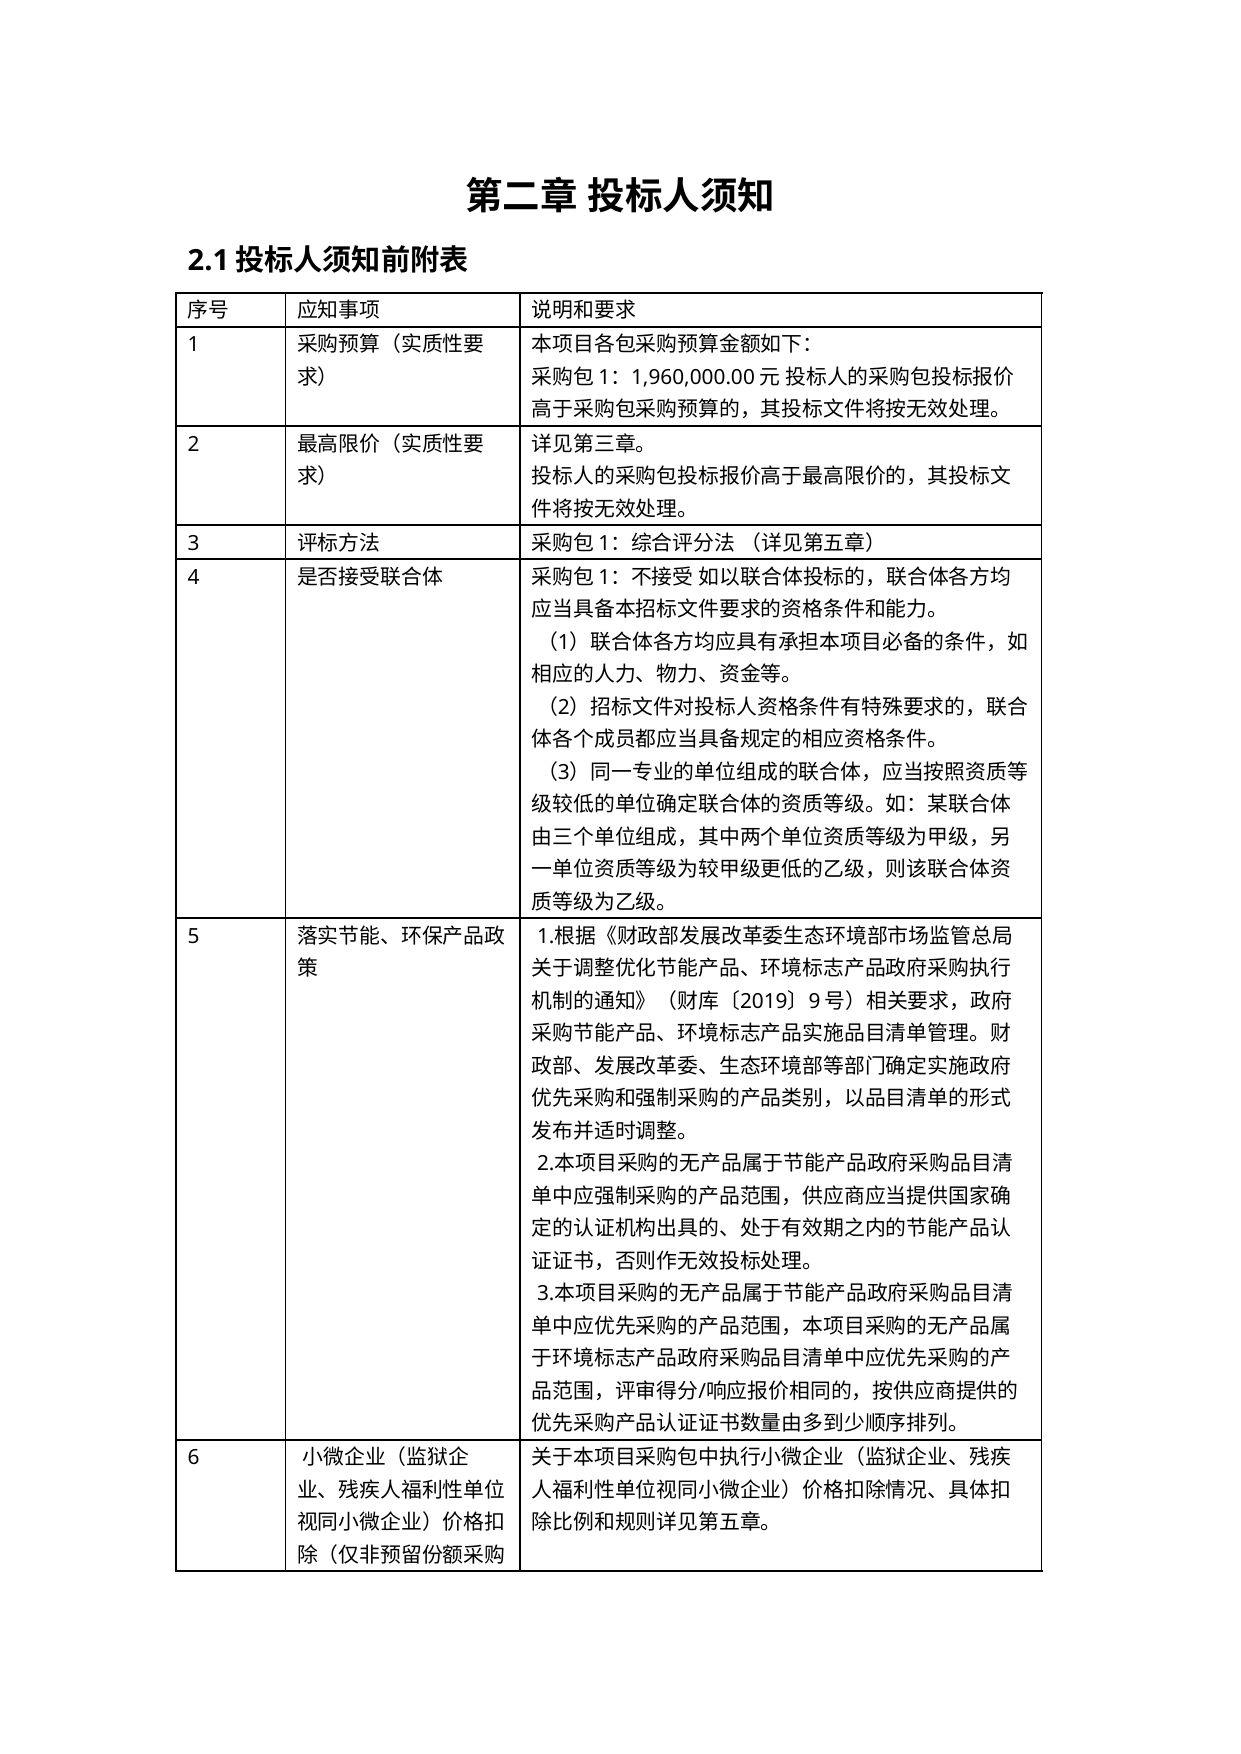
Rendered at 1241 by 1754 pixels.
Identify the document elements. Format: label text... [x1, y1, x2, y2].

table_cell 评标方法 [286, 526, 519, 558]
table_cell 1 [177, 328, 285, 425]
table_cell 6 [177, 1441, 285, 1570]
table_header 说明和要求 [521, 294, 1041, 326]
table_cell 采购包1：综合评分法 （详见第五章） [521, 526, 1041, 558]
table_cell 是否接受联合体 [286, 560, 519, 917]
table_cell 本项目各包采购预算金额如下： 采购包1：1,960,000.00元 投标人的采购包投标报价高于采购包采购预算的，其投标文件将按无效处理。 [521, 328, 1041, 425]
text 2.1投标人须知前附表 [187, 227, 1053, 292]
table_cell 3 [177, 526, 285, 558]
table_cell 采购预算（实质性要求） [286, 328, 519, 425]
table_cell 4 [177, 560, 285, 917]
table_cell 采购包1：不接受 如以联合体投标的，联合体各方均应当具备本招标文件要求的资格条件和能力。 （1）联合体各方均应具有承担本项目必备的条件，如相应的人力、物力、资金等。 （2）招标文件对投标人资格条件有特殊要求的，联合体各个成员都应当具备规定的相应资格条件。 （3）同一专业的单位组成的联合体，应当按照资质等级较低的单位确定联合体的资质等级。如：某联合体由三个单位组成，其中两个单位资质等级为甲级，另一单位资质等级为较甲级更低的乙级，则该联合体资质等级为乙级。 [521, 560, 1041, 917]
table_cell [521, 1441, 1041, 1570]
table_cell 5 [177, 919, 285, 1439]
table_cell 2 [177, 427, 285, 524]
text 第二章 投标人须知 [187, 162, 1053, 227]
table_header 序号 [177, 294, 285, 326]
table_cell 最高限价（实质性要求） [286, 427, 519, 524]
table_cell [286, 1441, 519, 1570]
table_cell 详见第三章。 投标人的采购包投标报价高于最高限价的，其投标文件将按无效处理。 [521, 427, 1041, 524]
table_cell 1.根据《财政部发展改革委生态环境部市场监管总局关于调整优化节能产品、环境标志产品政府采购执行机制的通知》（财库〔2019〕9号）相关要求，政府采购节能产品、环境标志产品实施品目清单管理。财政部、发展改革委、生态环境部等部门确定实施政府优先采购和强制采购的产品类别，以品目清单的形式发布并适时调整。 2.本项目采购的无产品属于节能产品政府采购品目清单中应强制采购的产品范围，供应商应当提供国家确定的认证机构出具的、处于有效期之内的节能产品认证证书，否则作无效投标处理。 3.本项目采购的无产品属于节能产品政府采购品目清单中应优先采购的产品范围，本项目采购的无产品属于环境标志产品政府采购品目清单中应优先采购的产品范围，评审得分/响应报价相同的，按供应商提供的优先采购产品认证证书数量由多到少顺序排列。 [521, 919, 1041, 1439]
table_header 应知事项 [286, 294, 519, 326]
table_cell 落实节能、环保产品政策 [286, 919, 519, 1439]
